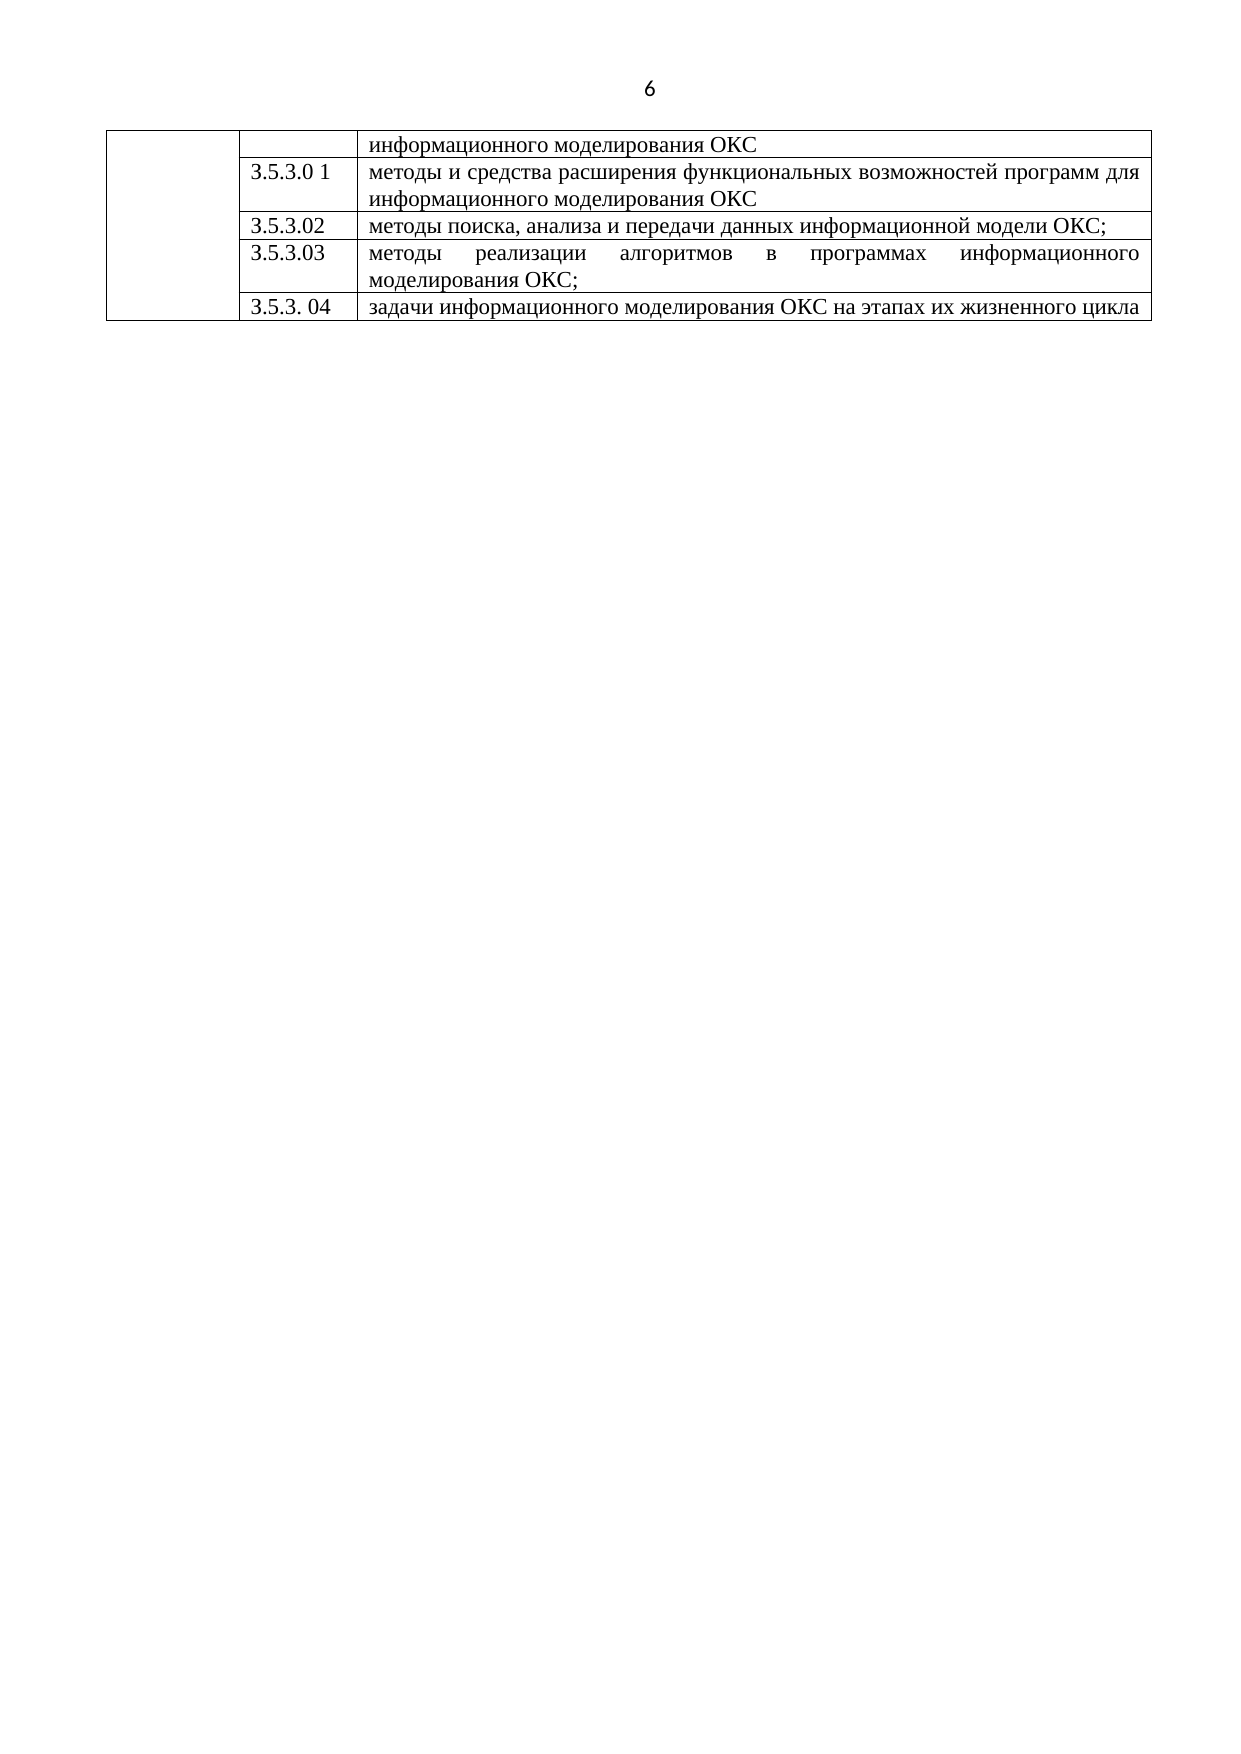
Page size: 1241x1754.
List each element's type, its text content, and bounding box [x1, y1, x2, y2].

table_cell методы поиска, анализа и передачи данных информационной модели ОКС; [358, 212, 1151, 238]
table_cell методы и средства расширения функциональных возможностей программ для информационного моделирования ОКС [358, 158, 1151, 211]
table_cell З.5.2. 09 [240, 131, 357, 157]
table_cell З.5.3.02 [240, 212, 357, 238]
table_cell задачи информационного моделирования ОКС на этапах их жизненного цикла [358, 293, 1151, 319]
table_cell З.5.3.0 1 [240, 158, 357, 211]
table_cell З.5.3.03 [240, 240, 357, 292]
table_cell методы реализации алгоритмов в программах информационного моделирования ОКС; [358, 240, 1151, 292]
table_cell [358, 131, 1151, 157]
table_cell З.5.3. 04 [240, 293, 357, 319]
